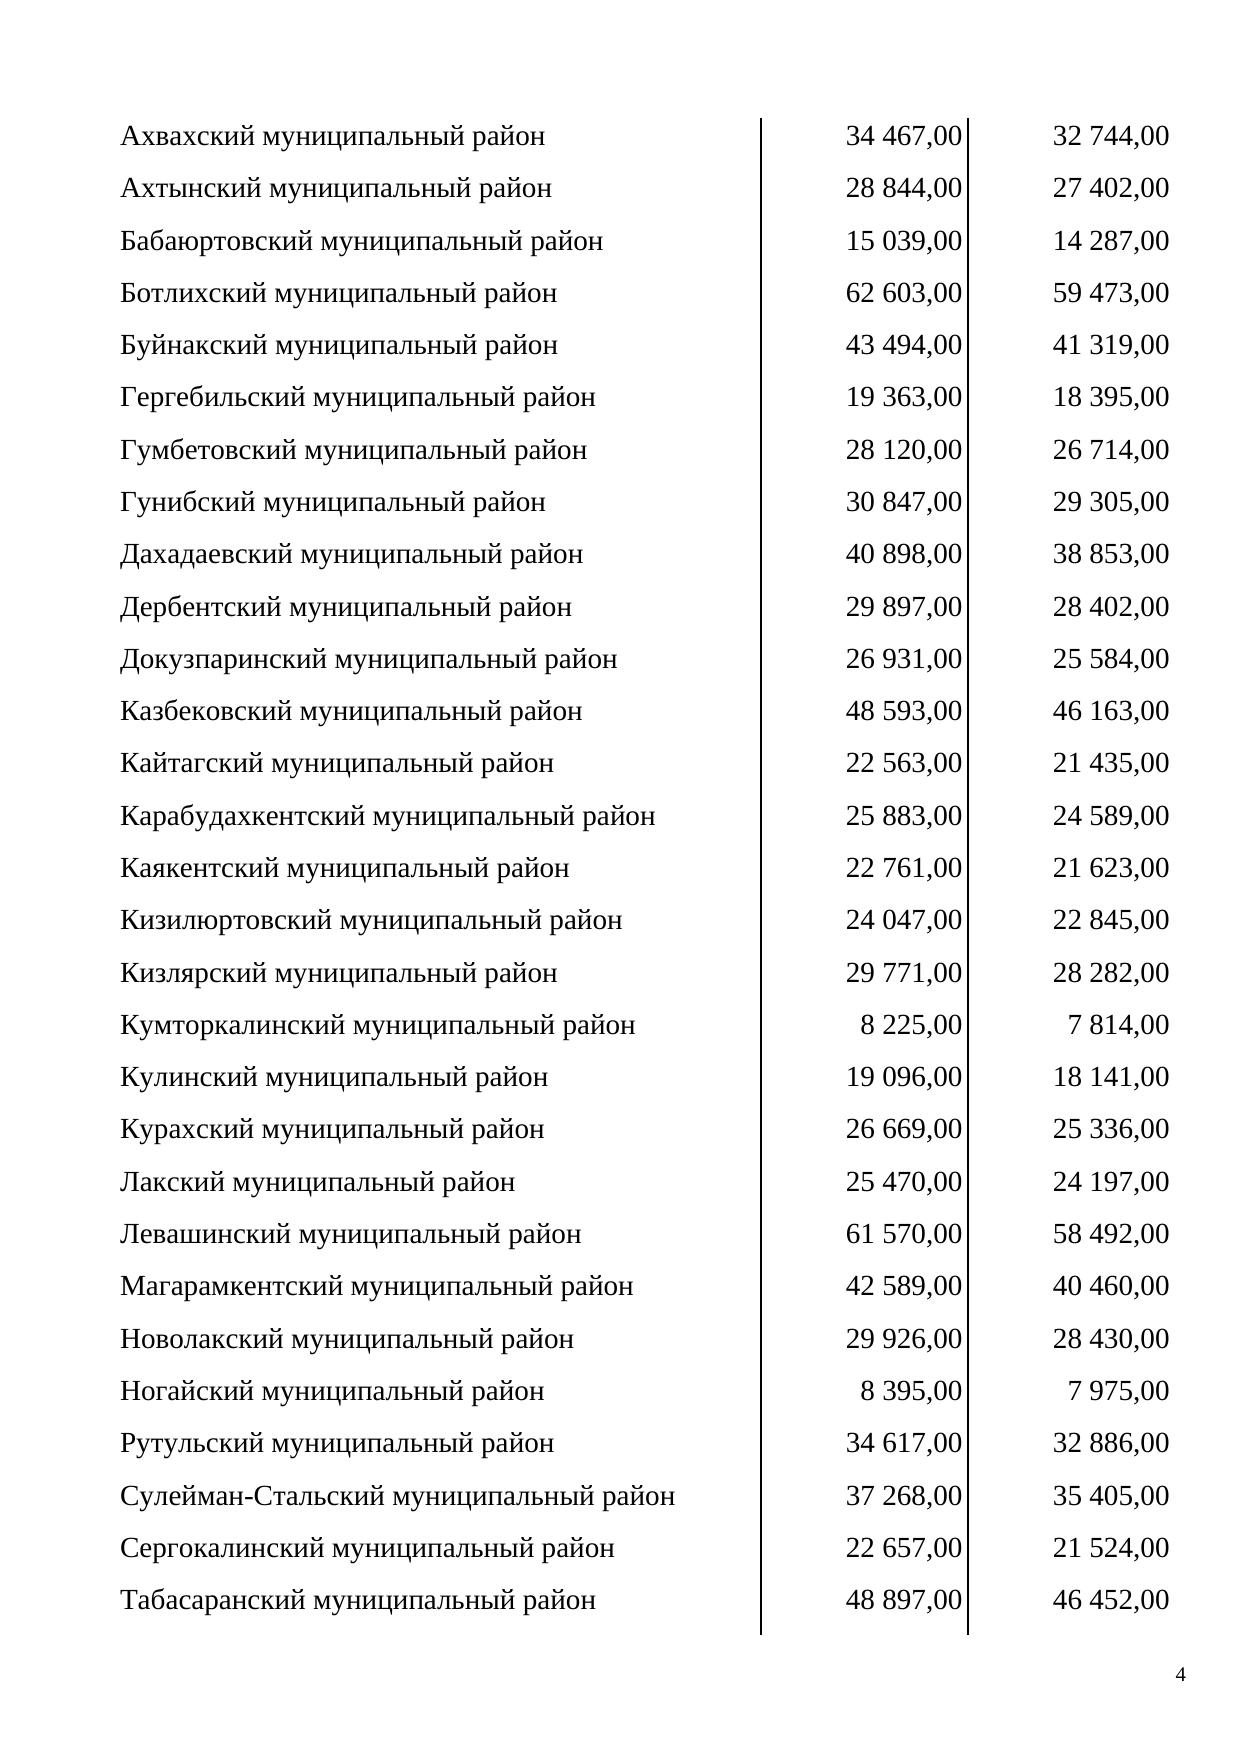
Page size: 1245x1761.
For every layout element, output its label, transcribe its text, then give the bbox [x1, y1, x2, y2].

table_cell Кизлярский муниципальный район [120, 955, 760, 1007]
table_cell 19 096,00 [762, 1059, 967, 1112]
table_cell Ахтынский муниципальный район [120, 170, 760, 223]
table_cell 28 844,00 [762, 170, 967, 223]
table_cell 29 771,00 [762, 955, 967, 1007]
table_cell 29 897,00 [762, 589, 967, 641]
table_cell 46 452,00 [969, 1582, 1175, 1634]
table_cell 37 268,00 [762, 1478, 967, 1530]
table_cell 43 494,00 [762, 327, 967, 379]
table_cell Гергебильский муниципальный район [120, 380, 760, 432]
table_cell 25 336,00 [969, 1112, 1175, 1164]
table_cell 25 470,00 [762, 1164, 967, 1216]
table_cell 61 570,00 [762, 1216, 967, 1268]
table_cell Гунибский муниципальный район [120, 484, 760, 536]
table_cell 62 603,00 [762, 275, 967, 327]
table_cell Докузпаринский муниципальный район [120, 641, 760, 693]
table_cell 32 744,00 [969, 118, 1175, 170]
table_cell 46 163,00 [969, 693, 1175, 746]
table_cell 29 305,00 [969, 484, 1175, 536]
table_cell 48 593,00 [762, 693, 967, 746]
table_cell Ботлихский муниципальный район [120, 275, 760, 327]
table_cell Левашинский муниципальный район [120, 1216, 760, 1268]
table_cell Ахвахский муниципальный район [120, 118, 760, 170]
table_cell 38 853,00 [969, 536, 1175, 589]
table_cell Кулинский муниципальный район [120, 1059, 760, 1112]
table_cell 7 975,00 [969, 1373, 1175, 1425]
table_cell 25 883,00 [762, 798, 967, 850]
table_cell 26 714,00 [969, 432, 1175, 484]
table_cell Казбековский муниципальный район [120, 693, 760, 746]
table_cell 28 402,00 [969, 589, 1175, 641]
table_cell 32 886,00 [969, 1425, 1175, 1478]
table_cell 48 897,00 [762, 1582, 967, 1634]
table_cell 8 395,00 [762, 1373, 967, 1425]
table_cell Каякентский муниципальный район [120, 850, 760, 902]
table_cell 26 931,00 [762, 641, 967, 693]
table_cell 7 814,00 [969, 1007, 1175, 1059]
table_cell Сергокалинский муниципальный район [120, 1530, 760, 1582]
table_cell 24 197,00 [969, 1164, 1175, 1216]
table_cell 42 589,00 [762, 1269, 967, 1321]
table_cell 40 460,00 [969, 1269, 1175, 1321]
table_cell Рутульский муниципальный район [120, 1425, 760, 1478]
table_cell 35 405,00 [969, 1478, 1175, 1530]
table_cell 22 563,00 [762, 746, 967, 798]
table_cell 40 898,00 [762, 536, 967, 589]
table_cell Кумторкалинский муниципальный район [120, 1007, 760, 1059]
table_cell 58 492,00 [969, 1216, 1175, 1268]
table_cell 21 623,00 [969, 850, 1175, 902]
table_cell 24 589,00 [969, 798, 1175, 850]
table_cell Лакский муниципальный район [120, 1164, 760, 1216]
table_cell 22 657,00 [762, 1530, 967, 1582]
table_cell 59 473,00 [969, 275, 1175, 327]
table_cell 28 120,00 [762, 432, 967, 484]
table_cell Сулейман-Стальский муниципальный район [120, 1478, 760, 1530]
table_cell Ногайский муниципальный район [120, 1373, 760, 1425]
table_cell 21 524,00 [969, 1530, 1175, 1582]
table_cell 24 047,00 [762, 903, 967, 955]
table_cell 30 847,00 [762, 484, 967, 536]
table_cell 22 761,00 [762, 850, 967, 902]
table_cell Магарамкентский муниципальный район [120, 1269, 760, 1321]
table_cell Буйнакский муниципальный район [120, 327, 760, 379]
table_cell Новолакский муниципальный район [120, 1321, 760, 1373]
table_cell 21 435,00 [969, 746, 1175, 798]
table_cell 22 845,00 [969, 903, 1175, 955]
table_cell 28 282,00 [969, 955, 1175, 1007]
table_cell 19 363,00 [762, 380, 967, 432]
table_cell 15 039,00 [762, 223, 967, 275]
table_cell 34 467,00 [762, 118, 967, 170]
table_cell 28 430,00 [969, 1321, 1175, 1373]
table_cell Дербентский муниципальный район [120, 589, 760, 641]
table_cell Гумбетовский муниципальный район [120, 432, 760, 484]
table_cell 29 926,00 [762, 1321, 967, 1373]
table_cell Кайтагский муниципальный район [120, 746, 760, 798]
table_cell Табасаранский муниципальный район [120, 1582, 760, 1634]
table_cell Курахский муниципальный район [120, 1112, 760, 1164]
table_cell Кизилюртовский муниципальный район [120, 903, 760, 955]
table_cell Карабудахкентский муниципальный район [120, 798, 760, 850]
table_cell 26 669,00 [762, 1112, 967, 1164]
table_cell 18 395,00 [969, 380, 1175, 432]
table_cell Бабаюртовский муниципальный район [120, 223, 760, 275]
table_cell 25 584,00 [969, 641, 1175, 693]
table_cell 27 402,00 [969, 170, 1175, 223]
table_cell 18 141,00 [969, 1059, 1175, 1112]
table_cell 41 319,00 [969, 327, 1175, 379]
table_cell 34 617,00 [762, 1425, 967, 1478]
table_cell 8 225,00 [762, 1007, 967, 1059]
table_cell 14 287,00 [969, 223, 1175, 275]
table_cell Дахадаевский муниципальный район [120, 536, 760, 589]
